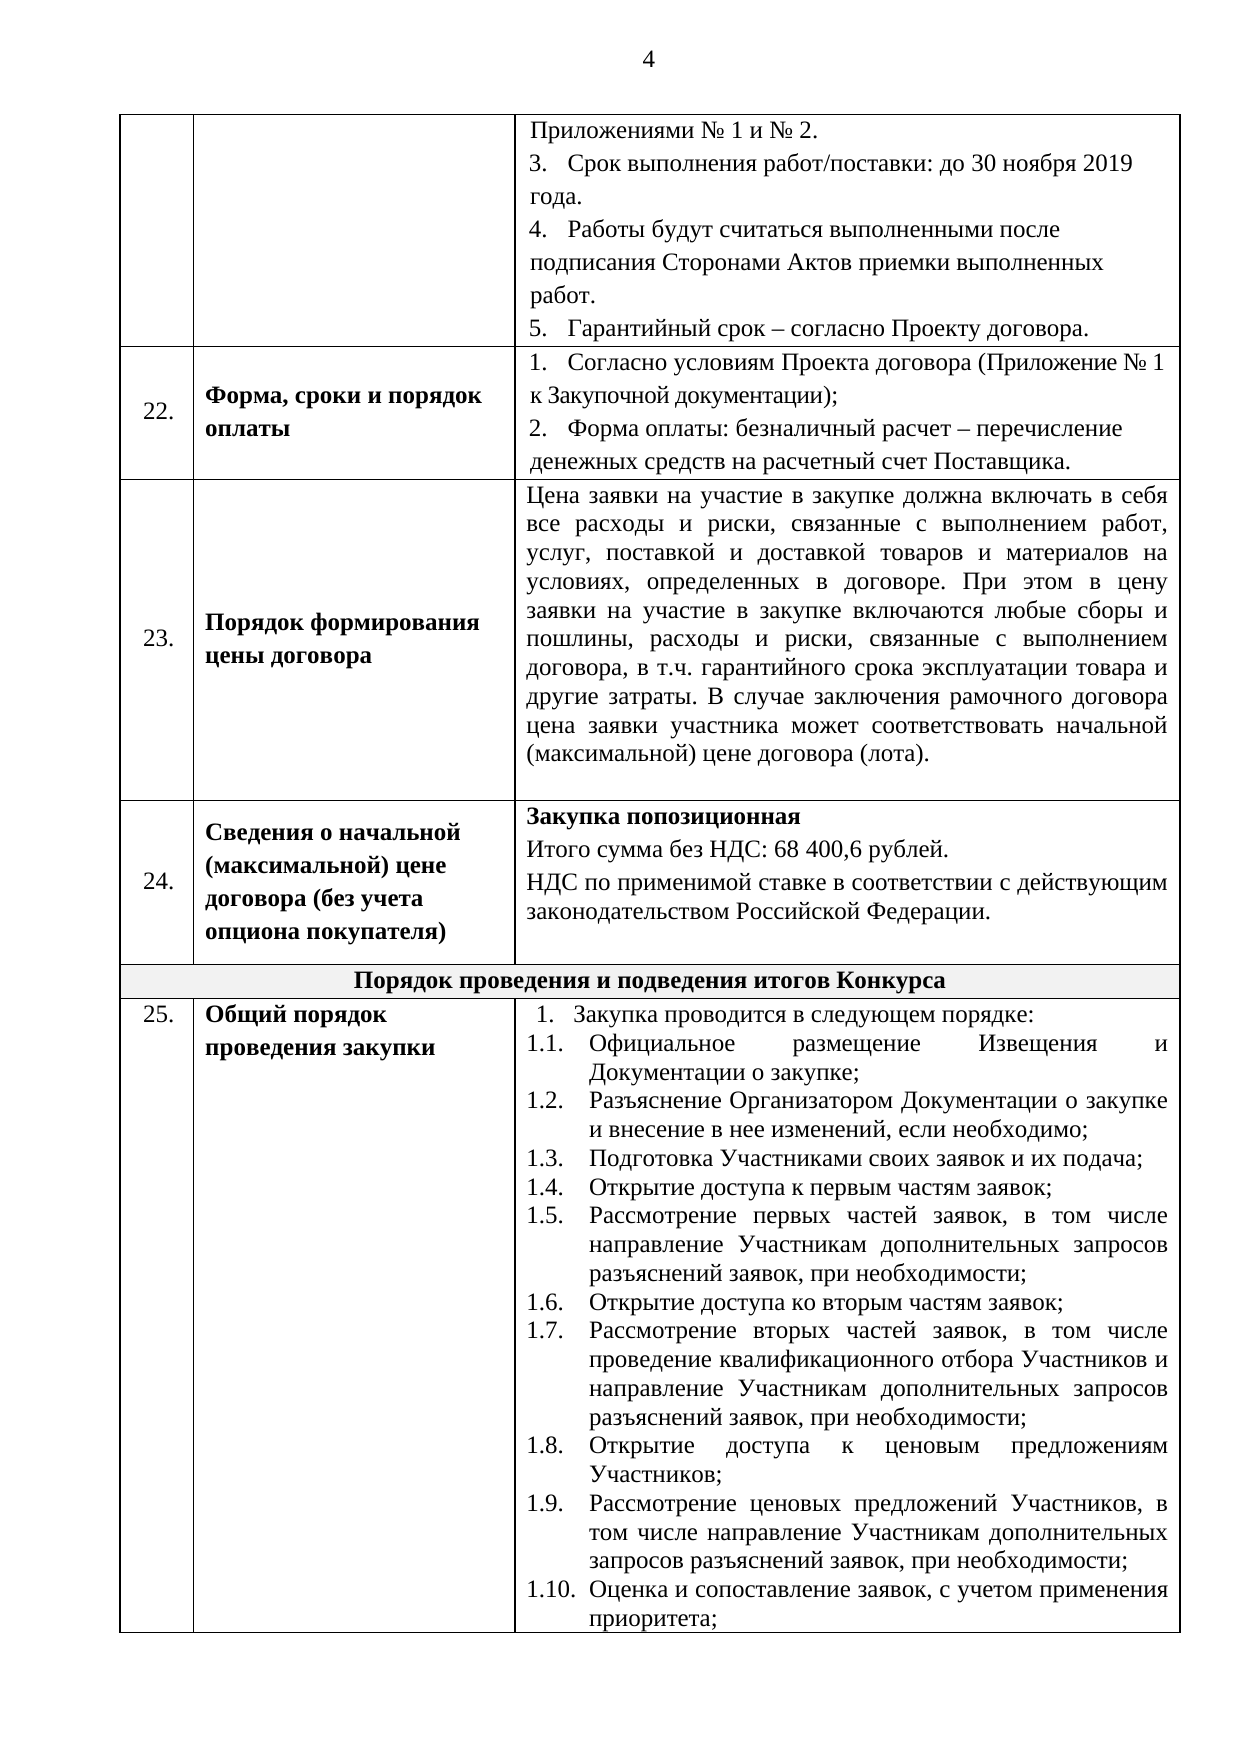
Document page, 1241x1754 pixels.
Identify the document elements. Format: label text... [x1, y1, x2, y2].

table_cell Форма, сроки и порядок оплаты [194, 347, 514, 479]
table_cell [121, 801, 193, 964]
table_cell Закупка попозиционная Итого сумма без НДС: 68 400,6 рублей. НДС по применимой ставке в соответствии с действующим законодательством Российской Федерации. [516, 801, 1179, 964]
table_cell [194, 115, 514, 346]
table_cell [121, 115, 193, 346]
table_cell [121, 347, 193, 479]
table_cell Цена заявки на участие в закупке должна включать в себя все расходы и риски, связанные с выполнением работ, услуг, поставкой и доставкой товаров и материалов на условиях, определенных в договоре. При этом в цену заявки на участие в закупке включаются любые сборы и пошлины, расходы и риски, связанные с выполнением договора, в т.ч. гарантийного срока эксплуатации товара и другие затраты. В случае заключения рамочного договора цена заявки участника может соответствовать начальной (максимальной) цене договора (лота). [516, 480, 1179, 800]
table_cell Сведения о начальной (максимальной) цене договора (без учета опциона покупателя) [194, 801, 514, 964]
table_cell Согласно условиям Проекта договора (Приложение № 1 к Закупочной документации); Форма оплаты: безналичный расчет – перечисление денежных средств на расчетный счет Поставщика. [516, 347, 1179, 479]
table_cell [121, 999, 193, 1632]
table_cell Порядок проведения и подведения итогов Конкурса [121, 965, 1179, 998]
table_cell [194, 999, 514, 1632]
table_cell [516, 999, 1179, 1632]
table_cell Порядок формирования цены договора [194, 480, 514, 800]
table_cell [121, 480, 193, 800]
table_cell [516, 115, 1179, 346]
